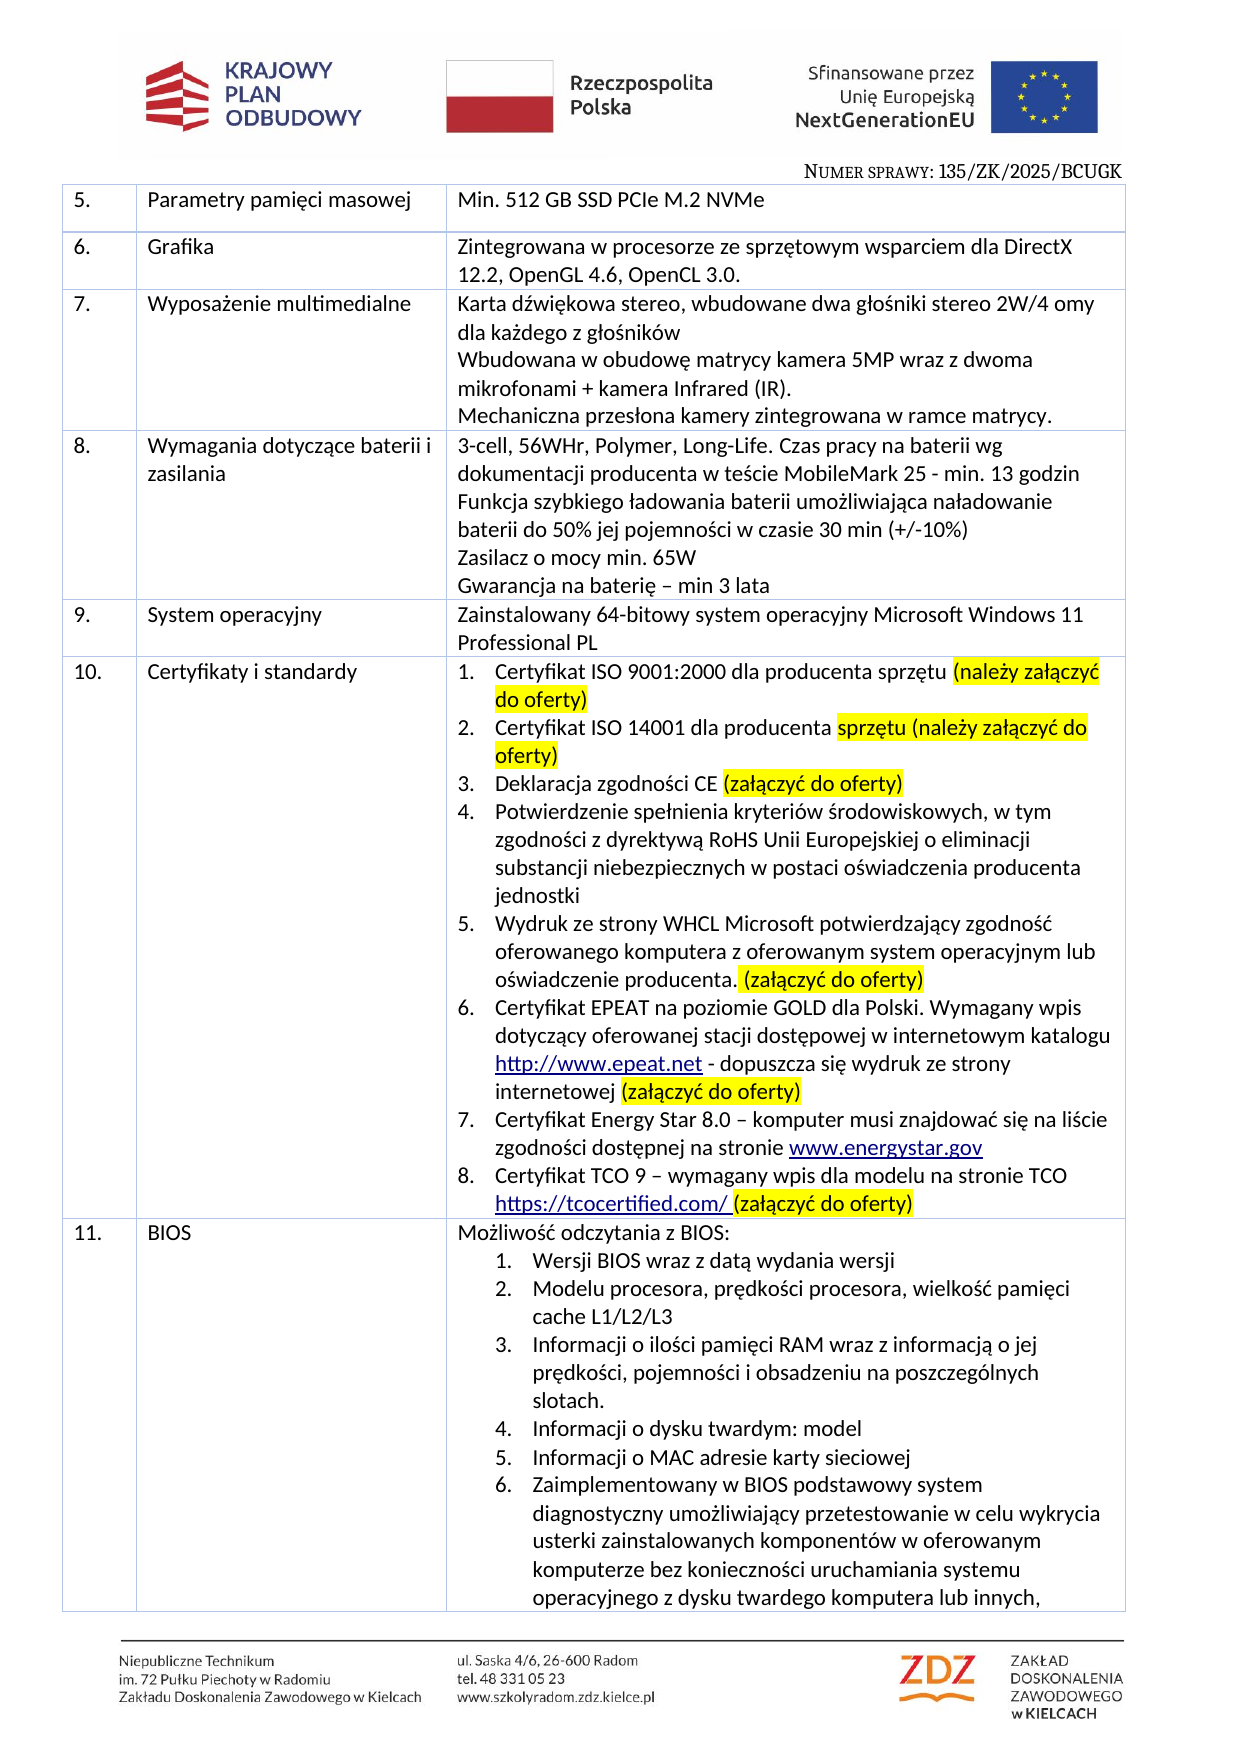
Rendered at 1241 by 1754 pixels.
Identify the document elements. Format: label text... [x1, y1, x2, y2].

table_cell Wyposażenie multimedialne [137, 290, 446, 430]
table_cell Zintegrowana w procesorze ze sprzętowym wsparciem dla DirectX 12.2, OpenGL 4.6, OpenCL 3.0. [447, 233, 1125, 288]
table_cell Zainstalowany 64-bitowy system operacyjny Microsoft Windows 11 Professional PL [447, 600, 1125, 656]
table_cell Grafika [137, 233, 446, 288]
table_cell [63, 657, 136, 1217]
table_cell [63, 600, 136, 656]
table_cell [63, 431, 136, 599]
table_cell System operacyjny [137, 600, 446, 656]
table_cell Wymagania dotyczące baterii i zasilania [137, 431, 446, 599]
picture [118, 1639, 1125, 1734]
table_cell [63, 1219, 136, 1611]
table_cell Min. 512 GB SSD PCIe M.2 NVMe [447, 185, 1125, 231]
table_cell Certyfikat ISO 9001:2000 dla producenta sprzętu (należy załączyć do oferty) Certyfikat ISO 14001 dla producenta sprzętu (należy załączyć do oferty) Deklaracja zgodności CE (załączyć do oferty) Potwierdzenie spełnienia kryteriów środowiskowych, w tym zgodności z dyrektywą RoHS Unii Europejskiej o eliminacji substancji niebezpiecznych w postaci oświadczenia producenta jednostki Wydruk ze strony WHCL Microsoft potwierdzający zgodność oferowanego komputera z oferowanym system operacyjnym lub oświadczenie producenta. (załączyć do oferty) Certyfikat EPEAT na poziomie GOLD dla Polski. Wymagany wpis dotyczący oferowanej stacji dostępowej w internetowym katalogu http://www.epeat.net - dopuszcza się wydruk ze strony internetowej (załączyć do oferty) Certyfikat Energy Star 8.0 – komputer musi znajdować się na liście zgodności dostępnej na stronie www.energystar.gov Certyfikat TCO 9 – wymagany wpis dla modelu na stronie TCO https://tcocertified.com/ (załączyć do oferty) [447, 657, 1125, 1217]
table_cell [63, 290, 136, 430]
table_cell [63, 233, 136, 288]
picture [118, 29, 1123, 161]
table_cell Parametry pamięci masowej [137, 185, 446, 231]
table_cell BIOS [137, 1219, 446, 1611]
table_cell Certyfikaty i standardy [137, 657, 446, 1217]
table_cell 3-cell, 56WHr, Polymer, Long-Life. Czas pracy na baterii wg dokumentacji producenta w teście MobileMark 25 - min. 13 godzin Funkcja szybkiego ładowania baterii umożliwiająca naładowanie baterii do 50% jej pojemności w czasie 30 min (+/-10%) Zasilacz o mocy min. 65W Gwarancja na baterię – min 3 lata [447, 431, 1125, 599]
table_cell [63, 185, 136, 231]
table_cell Karta dźwiękowa stereo, wbudowane dwa głośniki stereo 2W/4 omy dla każdego z głośników Wbudowana w obudowę matrycy kamera 5MP wraz z dwoma mikrofonami + kamera Infrared (IR). Mechaniczna przesłona kamery zintegrowana w ramce matrycy. [447, 290, 1125, 430]
